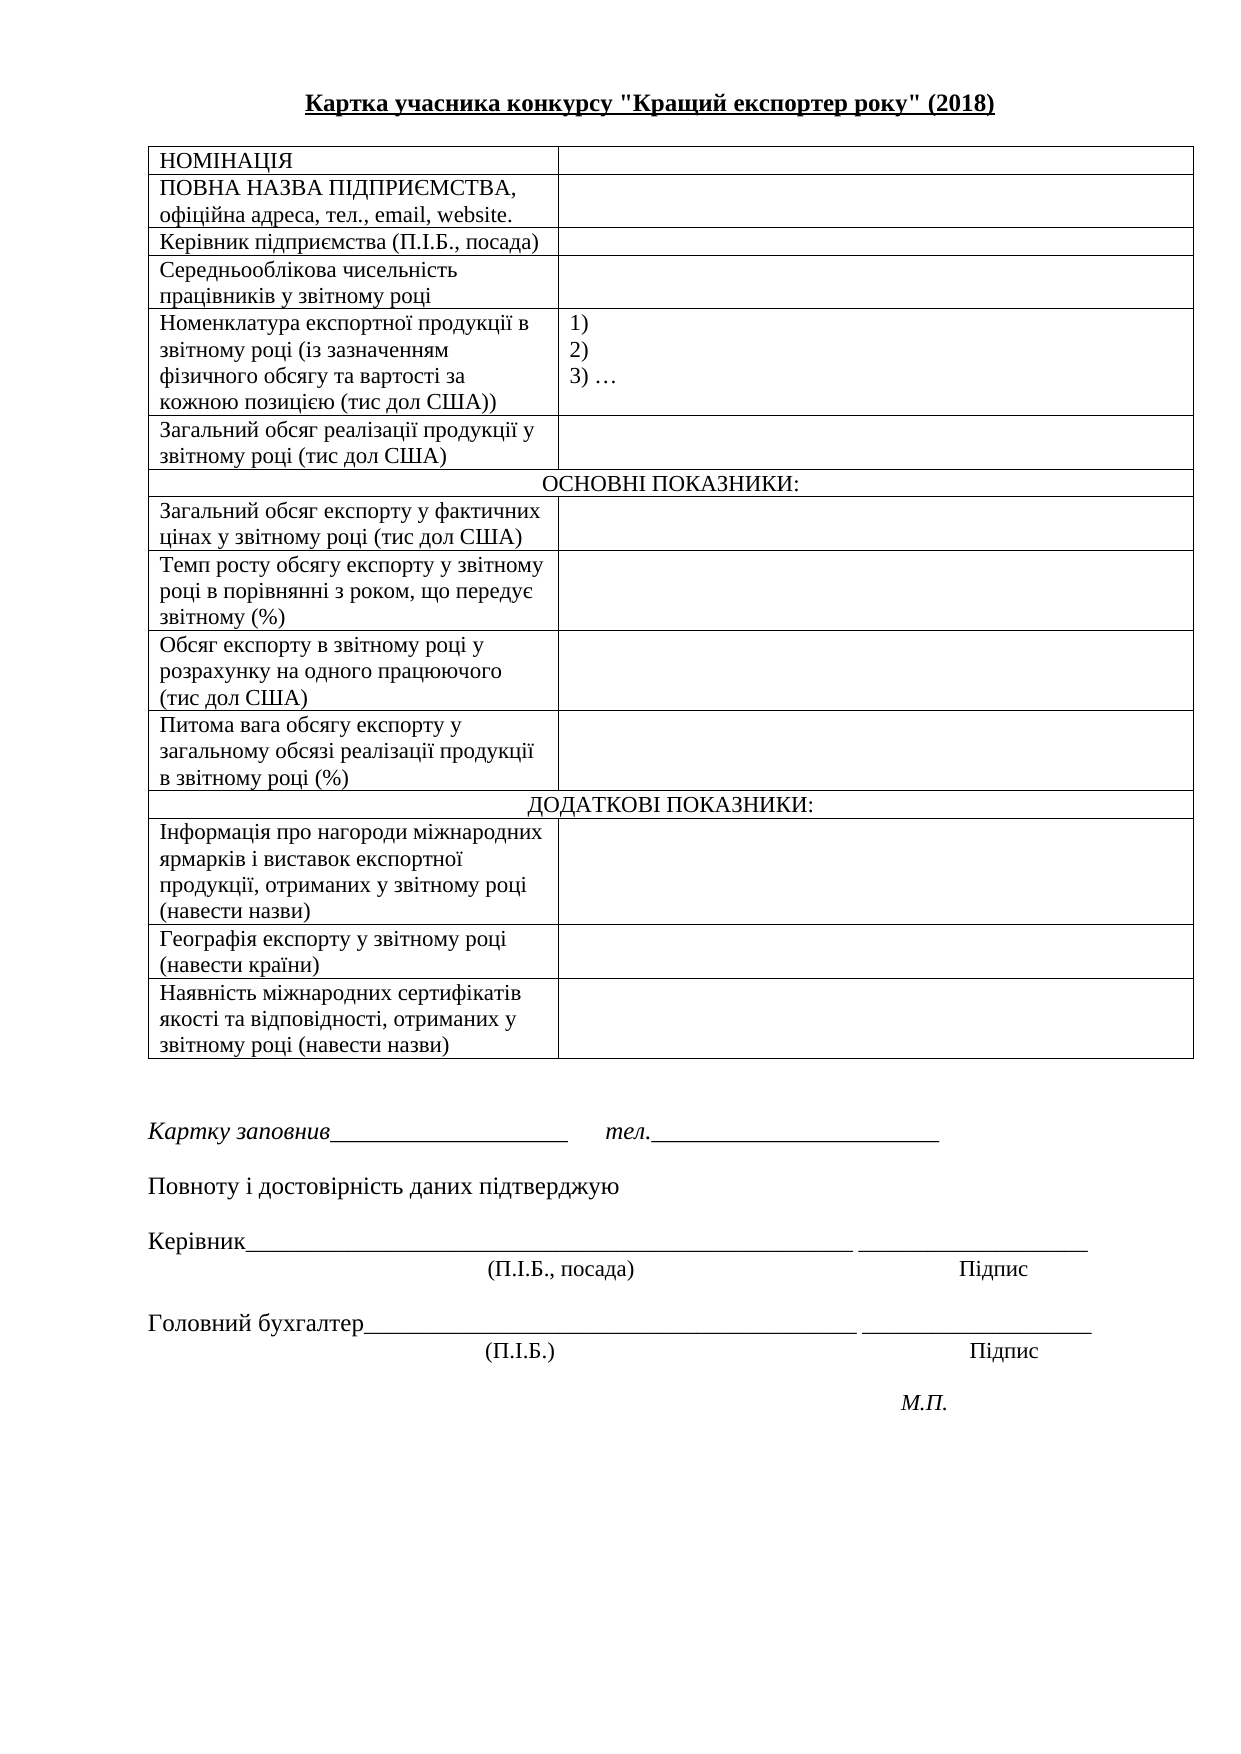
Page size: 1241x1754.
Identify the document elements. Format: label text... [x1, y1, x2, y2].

table_cell Питома вага обсягу експорту у загальному обсязі реалізації продукції в звітному році (%) [149, 711, 558, 790]
table_cell [559, 979, 1193, 1058]
table_cell [559, 819, 1193, 924]
table_cell [559, 416, 1193, 468]
table_cell [559, 228, 1193, 254]
table_cell Обсяг експорту в звітному році у розрахунку на одного працюючого (тис дол США) [149, 631, 558, 710]
table_cell Середньооблікова чисельність працівників у звітному році [149, 256, 558, 308]
text Головний бухгалтер___________________________________________ ____________________ [148, 1308, 1152, 1337]
table_cell Наявність міжнародних сертифікатів якості та відповідності, отриманих у звітному році (навести назви) [149, 979, 558, 1058]
table_cell ОСНОВНІ ПОКАЗНИКИ: [149, 470, 1193, 496]
text Керівник_____________________________________________________ ____________________ [148, 1226, 1152, 1255]
table_header НОМІНАЦІЯ [149, 147, 558, 173]
text М.П. [148, 1389, 1152, 1416]
text (П.І.Б., посада) Підпис [148, 1255, 1152, 1282]
table_header [559, 147, 1193, 173]
table_cell Загальний обсяг експорту у фактичних цінах у звітному році (тис дол США) [149, 497, 558, 550]
table_cell [559, 631, 1193, 710]
table_cell [559, 175, 1193, 227]
text (П.І.Б.) Підпис [148, 1337, 1152, 1363]
table_cell ДОДАТКОВІ ПОКАЗНИКИ: [149, 791, 1193, 817]
table_cell Інформація про нагороди міжнародних ярмарків і виставок експортної продукції, отриманих у звітному році (навести назви) [149, 819, 558, 924]
table_cell ПОВНА НАЗВА ПІДПРИЄМСТВА, офіційна адреса, тел., email, website. [149, 175, 558, 227]
text Картка учасника конкурсу "Кращий експортер року" (2018) [148, 88, 1152, 117]
table_cell [559, 256, 1193, 308]
text Повноту і достовірність даних підтверджую [148, 1171, 1152, 1200]
table_cell Номенклатура експортної продукції в звітному році (із зазначенням фізичного обсягу та вартості за кожною позицією (тис дол США)) [149, 309, 558, 415]
table_cell [559, 925, 1193, 978]
table_cell 1) 2) 3) … [559, 309, 1193, 415]
table_cell Керівник підприємства (П.І.Б., посада) [149, 228, 558, 254]
table_cell [559, 497, 1193, 550]
table_cell Темп росту обсягу експорту у звітному році в порівнянні з роком, що передує звітному (%) [149, 551, 558, 630]
table_cell Географія експорту у звітному році (навести країни) [149, 925, 558, 978]
table_cell [559, 551, 1193, 630]
table_cell Загальний обсяг реалізації продукції у звітному році (тис дол США) [149, 416, 558, 468]
table_cell [559, 711, 1193, 790]
text Картку заповнив___________________ тел._______________________ [148, 1116, 1152, 1145]
